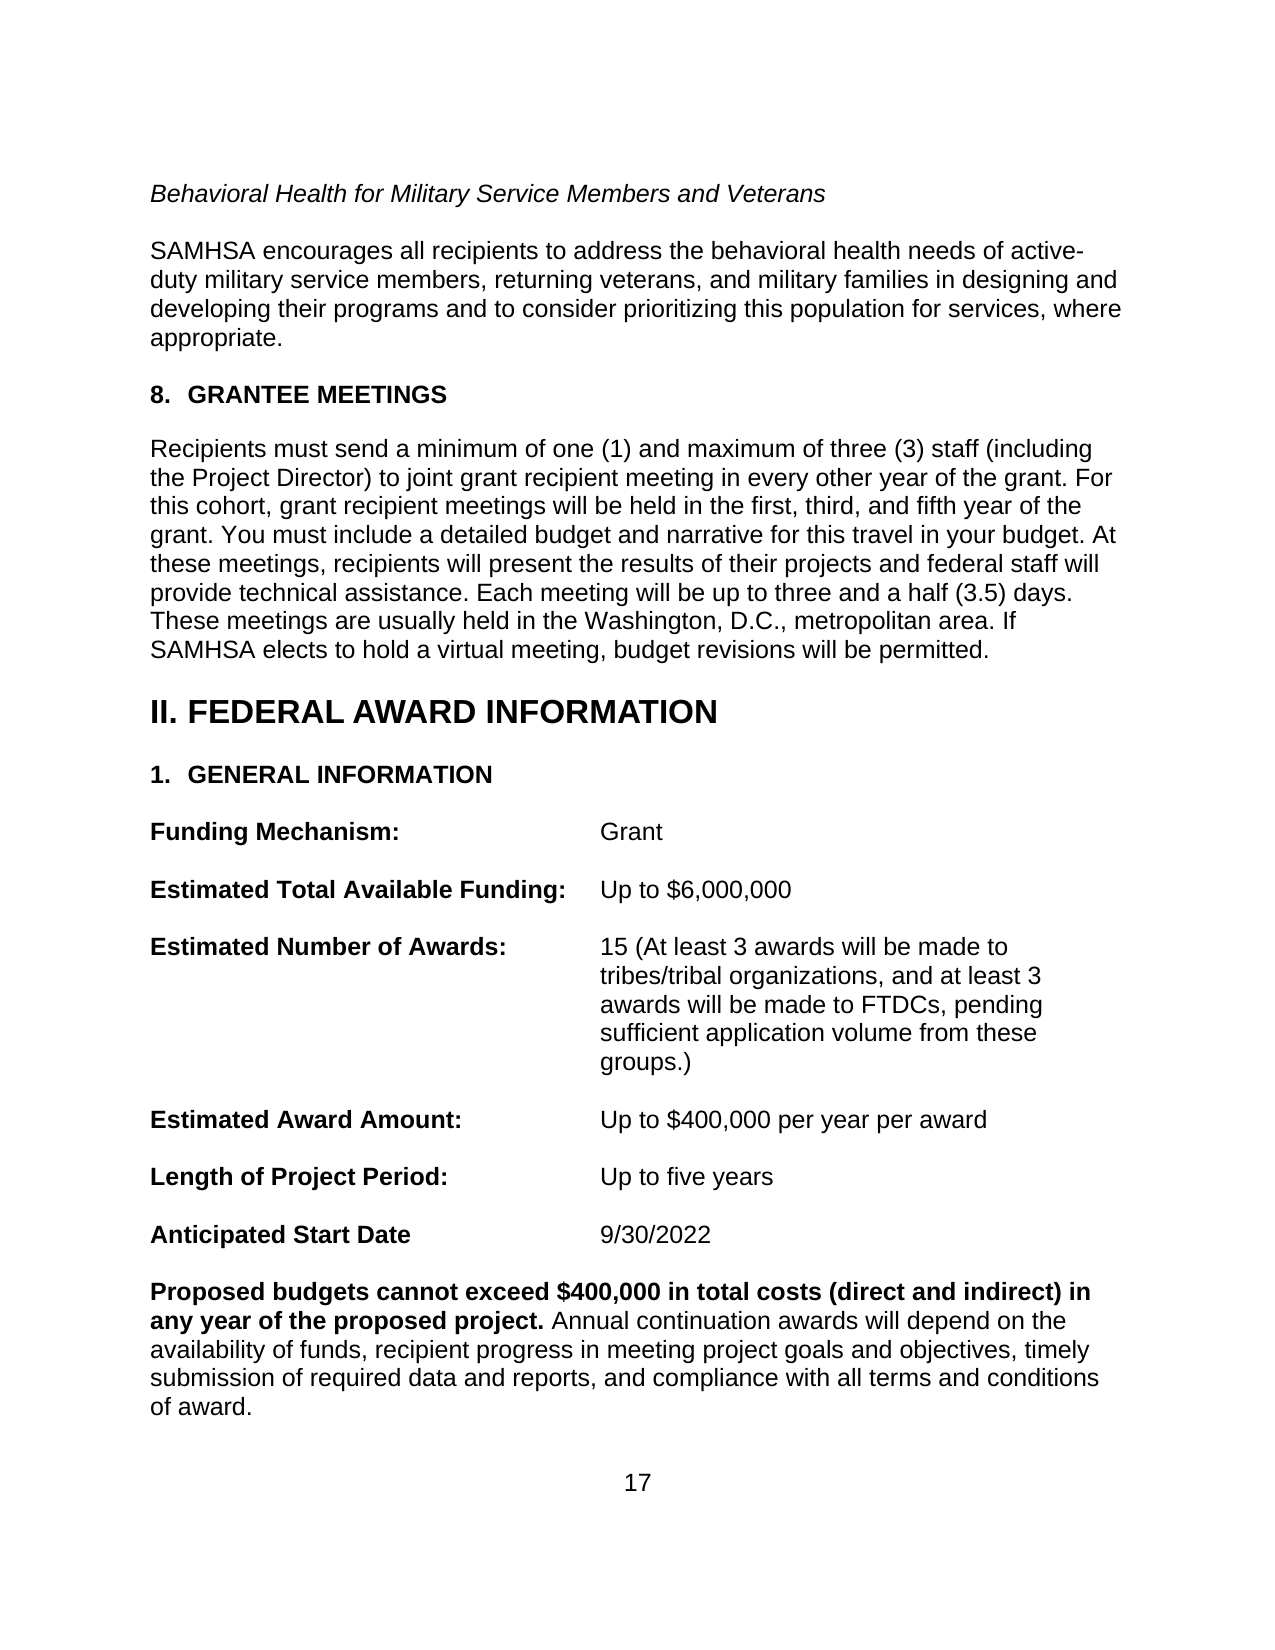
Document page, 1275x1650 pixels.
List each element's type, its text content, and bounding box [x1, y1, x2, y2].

text Proposed budgets cannot exceed $400,000 in total costs (direct and indirect) in any year of the proposed project. Annual continuation awards will depend on the availability of funds, recipient progress in meeting project goals and objectives, timely submission of required data and reports, and compliance with all terms and conditions of award. [150, 1277, 1125, 1421]
list Recipients must send a minimum of one (1) and maximum of three (3) staff (including the Project Director) to joint grant recipient meeting in every other year of the grant. For this cohort, grant recipient meetings will be held in the first, third, and fifth year of the grant. You must include a detailed budget and narrative for this travel in your budget. At these meetings, recipients will present the results of their projects and federal staff will provide technical assistance. Each meeting will be up to three and a half (3.5) days. These meetings are usually held in the Washington, D.C., metropolitan area. If SAMHSA elects to hold a virtual meeting, budget revisions will be permitted. [150, 434, 1125, 664]
text Estimated Award Amount: Up to $400,000 per year per award [150, 1105, 1125, 1133]
text Estimated Total Available Funding: Up to $6,000,000 [150, 875, 1125, 903]
text SAMHSA encourages all recipients to address the behavioral health needs of active- duty military service members, returning veterans, and military families in designing and developing their programs and to consider prioritizing this population for services, where appropriate. [150, 236, 1125, 351]
subtitle II. FEDERAL AWARD INFORMATION [150, 692, 1125, 731]
text Behavioral Health for Military Service Members and Veterans [150, 179, 1125, 207]
subtitle GRANTEE MEETINGS [150, 380, 1125, 409]
text Estimated Number of Awards: 15 (At least 3 awards will be made to tribes/tribal organizations, and at least 3 awards will be made to FTDCs, pending sufficient application volume from these groups.) [150, 932, 1125, 1076]
text Funding Mechanism: Grant [150, 817, 1125, 846]
text Length of Project Period: Up to five years [150, 1162, 1125, 1191]
text Anticipated Start Date 9/30/2022 [150, 1220, 1125, 1248]
subtitle GENERAL INFORMATION [150, 760, 1125, 788]
